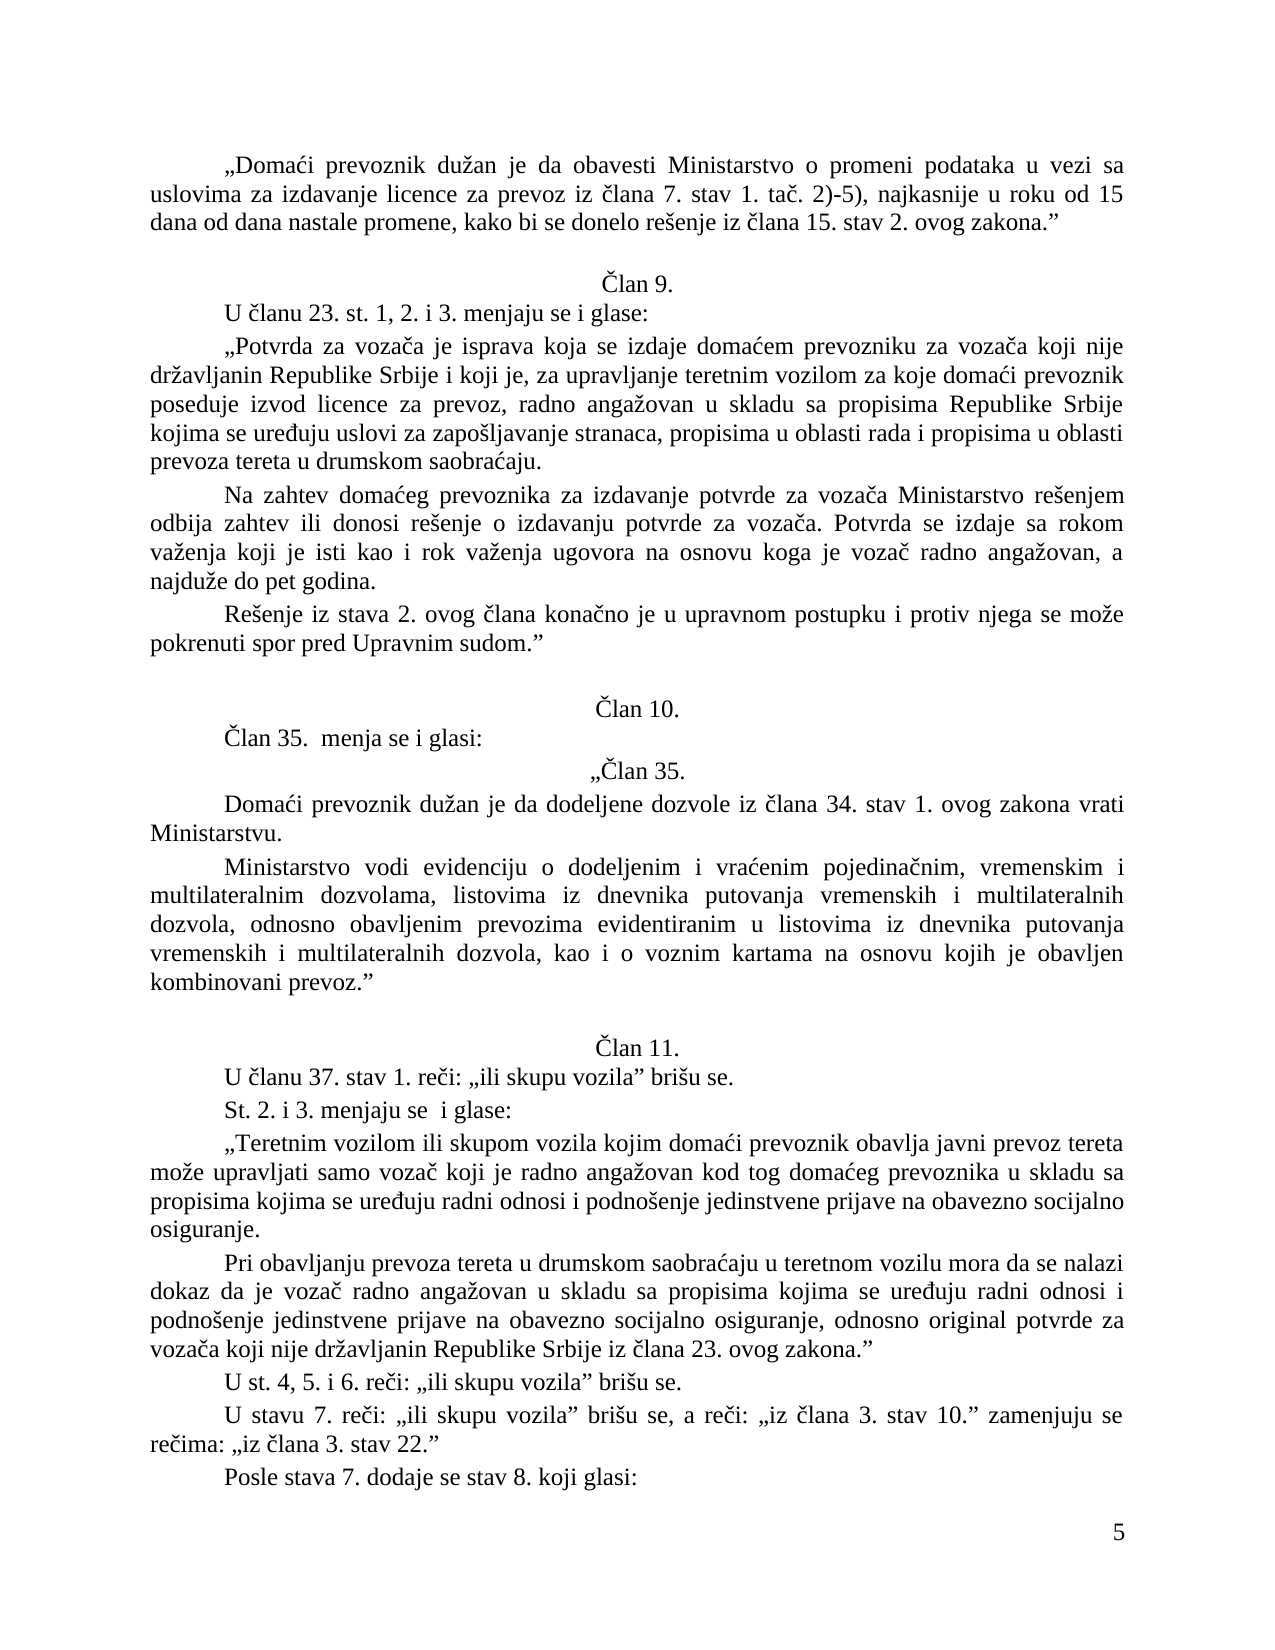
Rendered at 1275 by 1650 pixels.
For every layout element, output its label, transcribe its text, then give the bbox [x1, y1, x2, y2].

text Rešenje iz stava 2. ovog člana konačno je u upravnom postupku i protiv njega se može pokrenuti spor pred Upravnim sudom.” [150, 599, 1125, 657]
list Član 9. [150, 269, 1125, 298]
list Član 10. [150, 694, 1125, 723]
list Član 11. [150, 1033, 1125, 1062]
text U članu 23. st. 1, 2. i 3. menjaju se i glase: [150, 298, 1125, 327]
text „Teretnim vozilom ili skupom vozila kojim domaći prevoznik obavlja javni prevoz tereta može upravljati samo vozač koji je radno angažovan kod tog domaćeg prevoznika u skladu sa propisima kojima se uređuju radni odnosi i podnošenje jedinstvene prijave na obavezno socijalno osiguranje. [150, 1128, 1125, 1243]
text Na zahtev domaćeg prevoznika za izdavanje potvrde za vozača Ministarstvo rešenjem odbija zahtev ili donosi rešenje o izdavanju potvrde za vozača. Potvrda se izdaje sa rokom važenja koji je isti kao i rok važenja ugovora na osnovu koga je vozač radno angažovan, a najduže do pet godina. [150, 480, 1125, 595]
text „Potvrda za vozača je isprava koja se izdaje domaćem prevozniku za vozača koji nije državljanin Republike Srbije i koji je, za upravljanje teretnim vozilom za koje domaći prevoznik poseduje izvod licence za prevoz, radno angažovan u skladu sa propisima Republike Srbije kojima se uređuju uslovi za zapošljavanje stranaca, propisima u oblasti rada i propisima u oblasti prevoza tereta u drumskom saobraćaju. [150, 331, 1125, 475]
text U st. 4, 5. i 6. reči: „ili skupu vozila” brišu se. [150, 1367, 1125, 1396]
text „Član 35. [150, 756, 1125, 785]
text Član 35. menja se i glasi: [150, 723, 1125, 752]
text „Domaći prevoznik dužan je da obavesti Ministarstvo o promeni podataka u vezi sa uslovima za izdavanje licence za prevoz iz člana 7. stav 1. tač. 2)-5), najkasnije u roku od 15 dana od dana nastale promene, kako bi se donelo rešenje iz člana 15. stav 2. ovog zakona.” [150, 150, 1125, 236]
text St. 2. i 3. menjaju se i glase: [150, 1095, 1125, 1124]
text Ministarstvo vodi evidenciju o dodeljenim i vraćenim pojedinačnim, vremenskim i multilateralnim dozvolama, listovima iz dnevnika putovanja vremenskih i multilateralnih dozvola, odnosno obavljenim prevozima evidentiranim u listovima iz dnevnika putovanja vremenskih i multilateralnih dozvola, kao i o voznim kartama na osnovu kojih je obavljen kombinovani prevoz.” [150, 852, 1125, 995]
text Posle stava 7. dodaje se stav 8. koji glasi: [150, 1462, 1125, 1491]
text U stavu 7. reči: „ili skupu vozila” brišu se, a reči: „iz člana 3. stav 10.” zamenjuju se rečima: „iz člana 3. stav 22.” [150, 1400, 1125, 1458]
text U članu 37. stav 1. reči: „ili skupu vozila” brišu se. [150, 1062, 1125, 1091]
text Pri obavljanju prevoza tereta u drumskom saobraćaju u teretnom vozilu mora da se nalazi dokaz da je vozač radno angažovan u skladu sa propisima kojima se uređuju radni odnosi i podnošenje jedinstvene prijave na obavezno socijalno osiguranje, odnosno original potvrde za vozača koji nije državljanin Republike Srbije iz člana 23. ovog zakona.” [150, 1248, 1125, 1363]
text Domaći prevoznik dužan je da dodeljene dozvole iz člana 34. stav 1. ovog zakona vrati Ministarstvu. [150, 789, 1125, 847]
